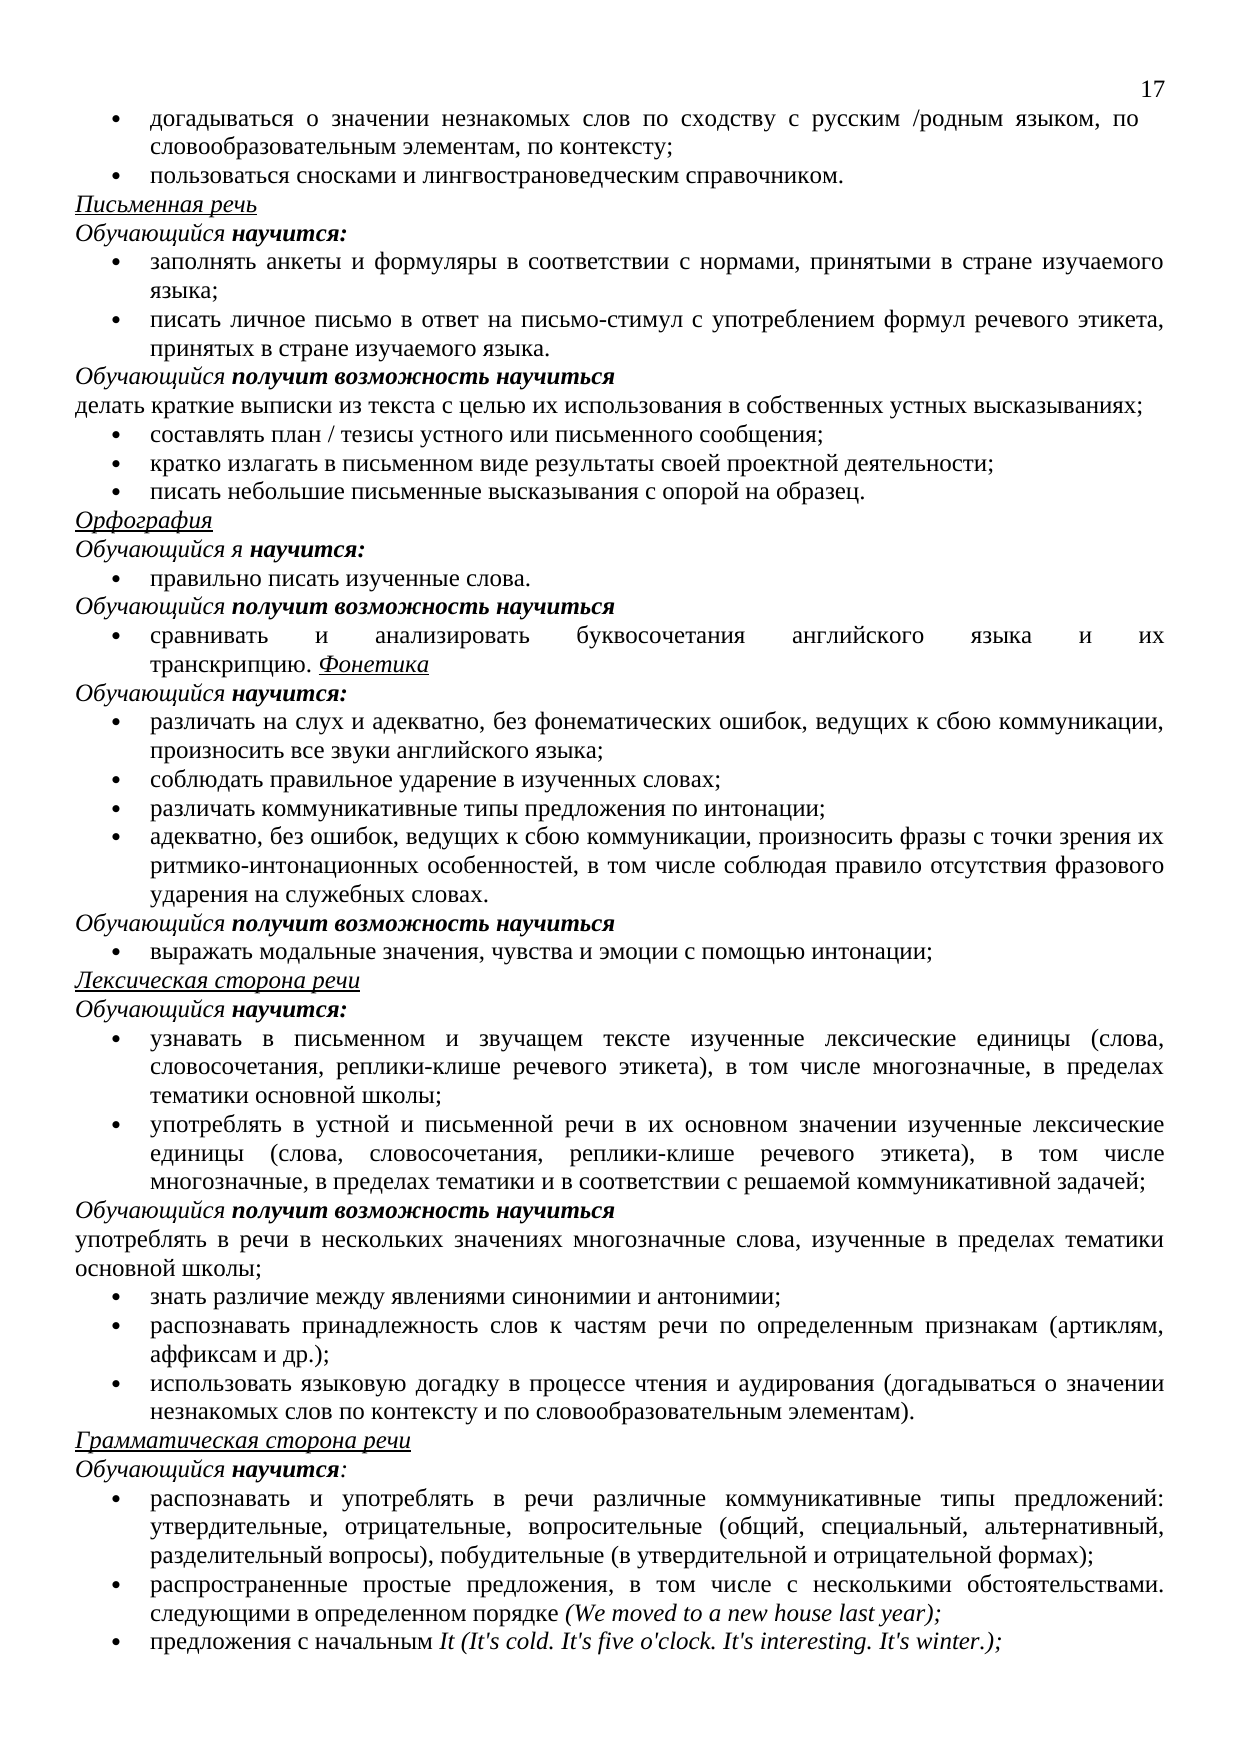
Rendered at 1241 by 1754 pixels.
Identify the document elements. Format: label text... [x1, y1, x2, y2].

list правильно писать изученные слова. [112, 563, 1165, 591]
text Лексическая сторона речи [75, 965, 1165, 994]
list различать коммуникативные типы предложения по интонации; [112, 793, 1165, 821]
text Обучающийся научится: [75, 678, 1165, 706]
text Обучающийся научится: [75, 994, 1165, 1023]
list писать личное письмо в ответ на письмо-стимул с употреблением формул речевого этикета, принятых в стране изучаемого языка. [112, 304, 1165, 361]
text Обучающийся получит возможность научиться [75, 908, 1165, 936]
text Обучающийся научится: [75, 218, 1165, 246]
text Орфография [75, 505, 1165, 534]
list знать различие между явлениями синонимии и антонимии; [112, 1281, 1165, 1310]
list составлять план / тезисы устного или письменного сообщения; [112, 419, 1165, 448]
text Обучающийся получит возможность научиться [75, 591, 1165, 620]
list узнавать в письменном и звучащем тексте изученные лексические единицы (слова, словосочетания, реплики-клише речевого этикета), в том числе многозначные, в пределах тематики основной школы; [112, 1023, 1165, 1109]
list адекватно, без ошибок, ведущих к сбою коммуникации, произносить фразы с точки зрения их ритмико-интонационных особенностей, в том числе соблюдая правило отсутствия фразового ударения на служебных словах. [112, 821, 1165, 908]
list пользоваться сносками и лингвострановедческим справочником. [112, 160, 1165, 189]
list различать на слух и адекватно, без фонематических ошибок, ведущих к сбою коммуникации, произносить все звуки английского языка; [112, 706, 1165, 764]
text употреблять в речи в нескольких значениях многозначные слова, изученные в пределах тематики основной школы; [75, 1224, 1165, 1281]
text Обучающийся я научится: [75, 534, 1165, 563]
text Грамматическая сторона речи [75, 1425, 1165, 1454]
list выражать модальные значения, чувства и эмоции с помощью интонации; [112, 936, 1165, 965]
list употреблять в устной и письменной речи в их основном значении изученные лексические единицы (слова, словосочетания, реплики-клише речевого этикета), в том числе многозначные, в пределах тематики и в соответствии с решаемой коммуникативной задачей; [112, 1109, 1165, 1195]
text Обучающийся получит возможность научиться [75, 361, 1165, 390]
text делать краткие выписки из текста с целью их использования в собственных устных высказываниях; [75, 390, 1165, 419]
list догадываться о значении незнакомых слов по сходству с русским /родным языком, по словообразовательным элементам, по контексту; [112, 103, 1165, 160]
list использовать языковую догадку в процессе чтения и аудирования (догадываться о значении незнакомых слов по контексту и по словообразовательным элементам). [112, 1368, 1165, 1425]
text Письменная речь [75, 189, 1165, 218]
list распространенные простые предложения, в том числе с несколькими обстоятельствами. следующими в определенном порядке (We moved to a new house last year); [112, 1569, 1165, 1626]
list писать небольшие письменные высказывания с опорой на образец. [112, 476, 1165, 505]
list заполнять анкеты и формуляры в соответствии с нормами, принятыми в стране изучаемого языка; [112, 246, 1165, 304]
list распознавать и употреблять в речи различные коммуникативные типы предложений: утвердительные, отрицательные, вопросительные (общий, специальный, альтернативный, разделительный вопросы), побудительные (в утвердительной и отрицательной формах); [112, 1483, 1165, 1569]
text Обучающийся научится: [75, 1454, 1165, 1483]
list сравнивать и анализировать буквосочетания английского языка и их транскрипцию. Фонетика [112, 620, 1165, 678]
list кратко излагать в письменном виде результаты своей проектной деятельности; [112, 448, 1165, 476]
text Обучающийся получит возможность научиться [75, 1195, 1165, 1224]
list соблюдать правильное ударение в изученных словах; [112, 764, 1165, 793]
list предложения с начальным It (It's cold. It's five o'clock. It's interesting. It's winter.); [112, 1626, 1165, 1655]
list распознавать принадлежность слов к частям речи по определенным признакам (артиклям, аффиксам и др.); [112, 1310, 1165, 1368]
